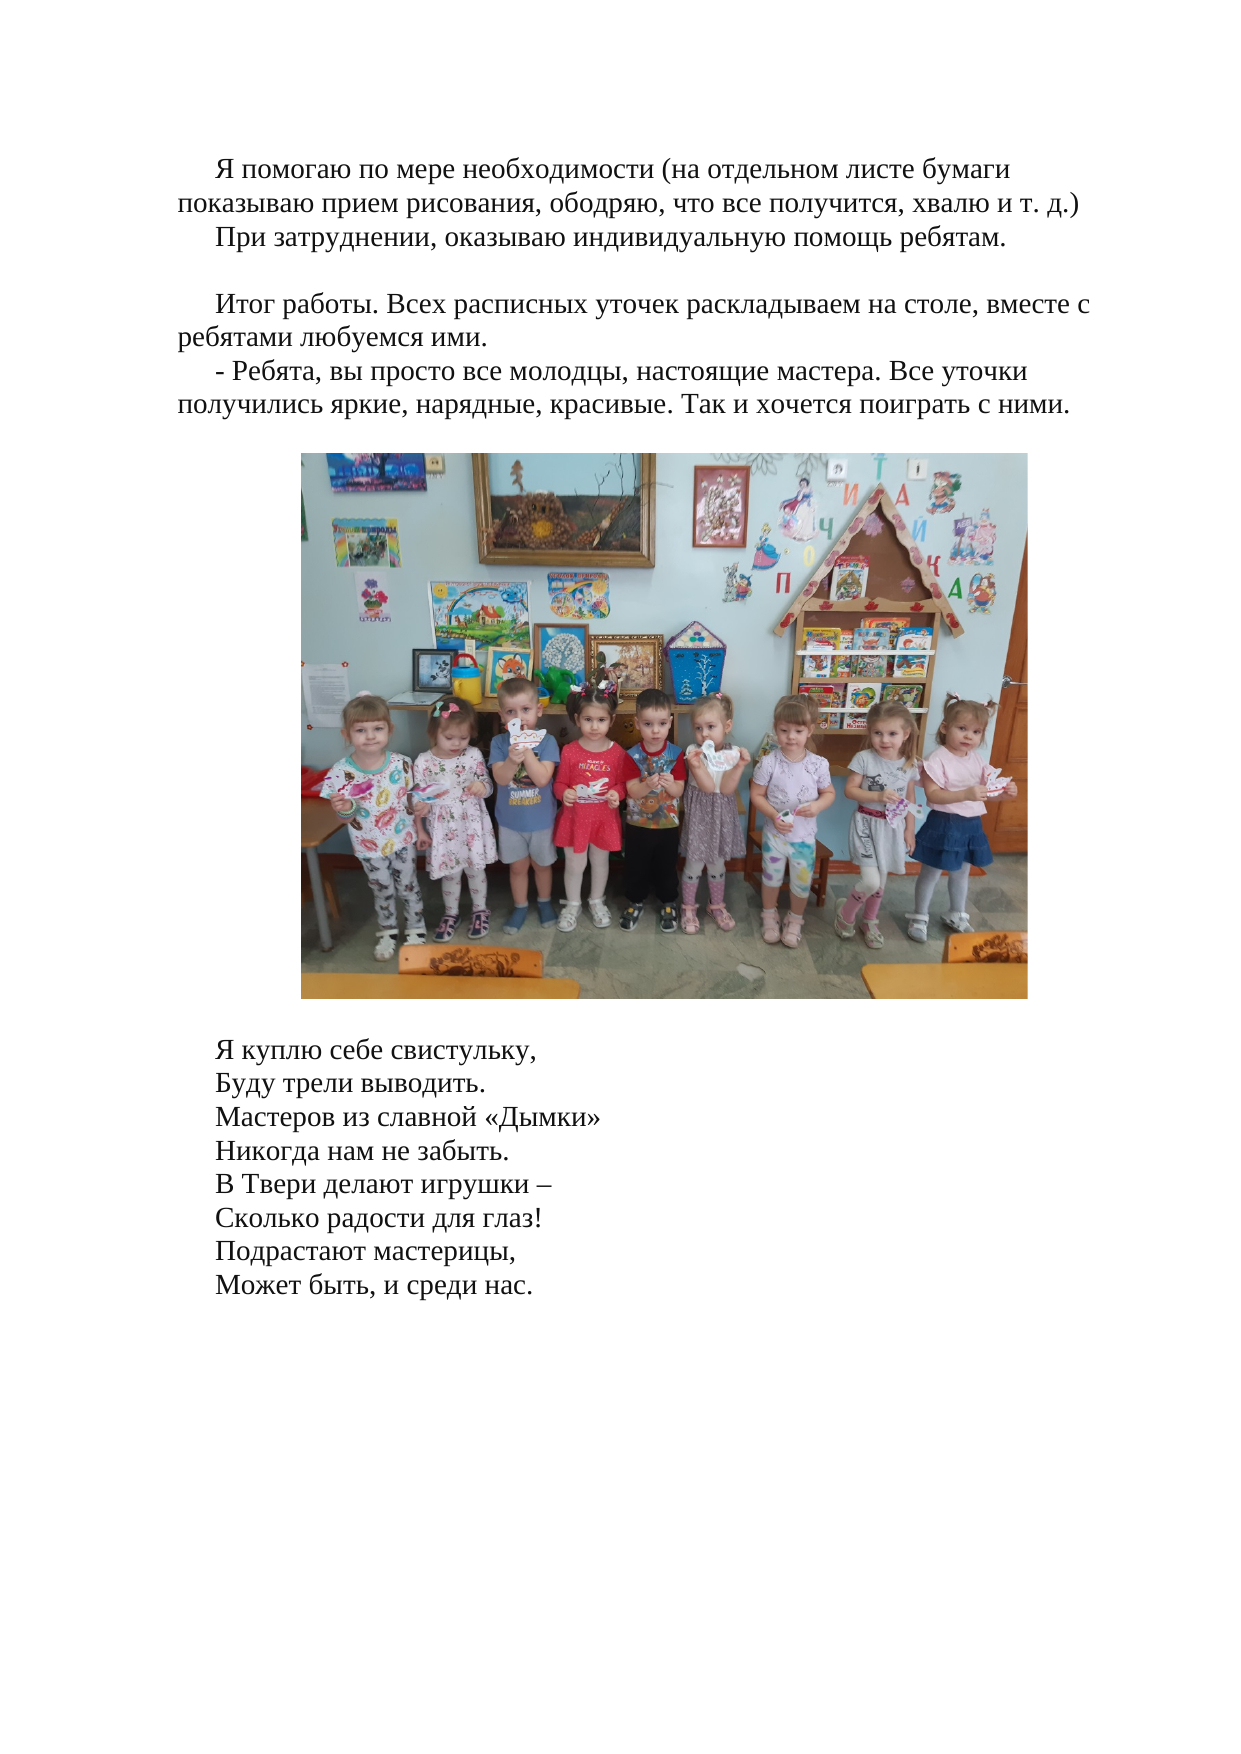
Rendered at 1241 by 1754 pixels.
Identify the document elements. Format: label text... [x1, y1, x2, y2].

text Итог работы. Всех расписных уточек раскладываем на столе, вместе с ребятами любуемся ими. [177, 286, 1152, 353]
picture [301, 453, 1028, 999]
text Я куплю себе свистульку, [177, 1032, 1152, 1066]
text При затруднении, оказываю индивидуальную помощь ребятам. [177, 219, 1152, 252]
text Никогда нам не забыть. [177, 1133, 1152, 1166]
text В Твери делают игрушки – [177, 1166, 1152, 1200]
text Буду трели выводить. [177, 1066, 1152, 1099]
text Может быть, и среди нас. [177, 1267, 1152, 1300]
text Мастеров из славной «Дымки» [177, 1099, 1152, 1133]
text Я помогаю по мере необходимости (на отдельном листе бумаги показываю прием рисования, ободряю, что все получится, хвалю и т. д.) [177, 152, 1152, 219]
text Сколько радости для глаз! [177, 1200, 1152, 1233]
text Подрастают мастерицы, [177, 1233, 1152, 1267]
text - Ребята, вы просто все молодцы, настоящие мастера. Все уточки получились яркие, нарядные, красивые. Так и хочется поиграть с ними. [177, 353, 1152, 420]
